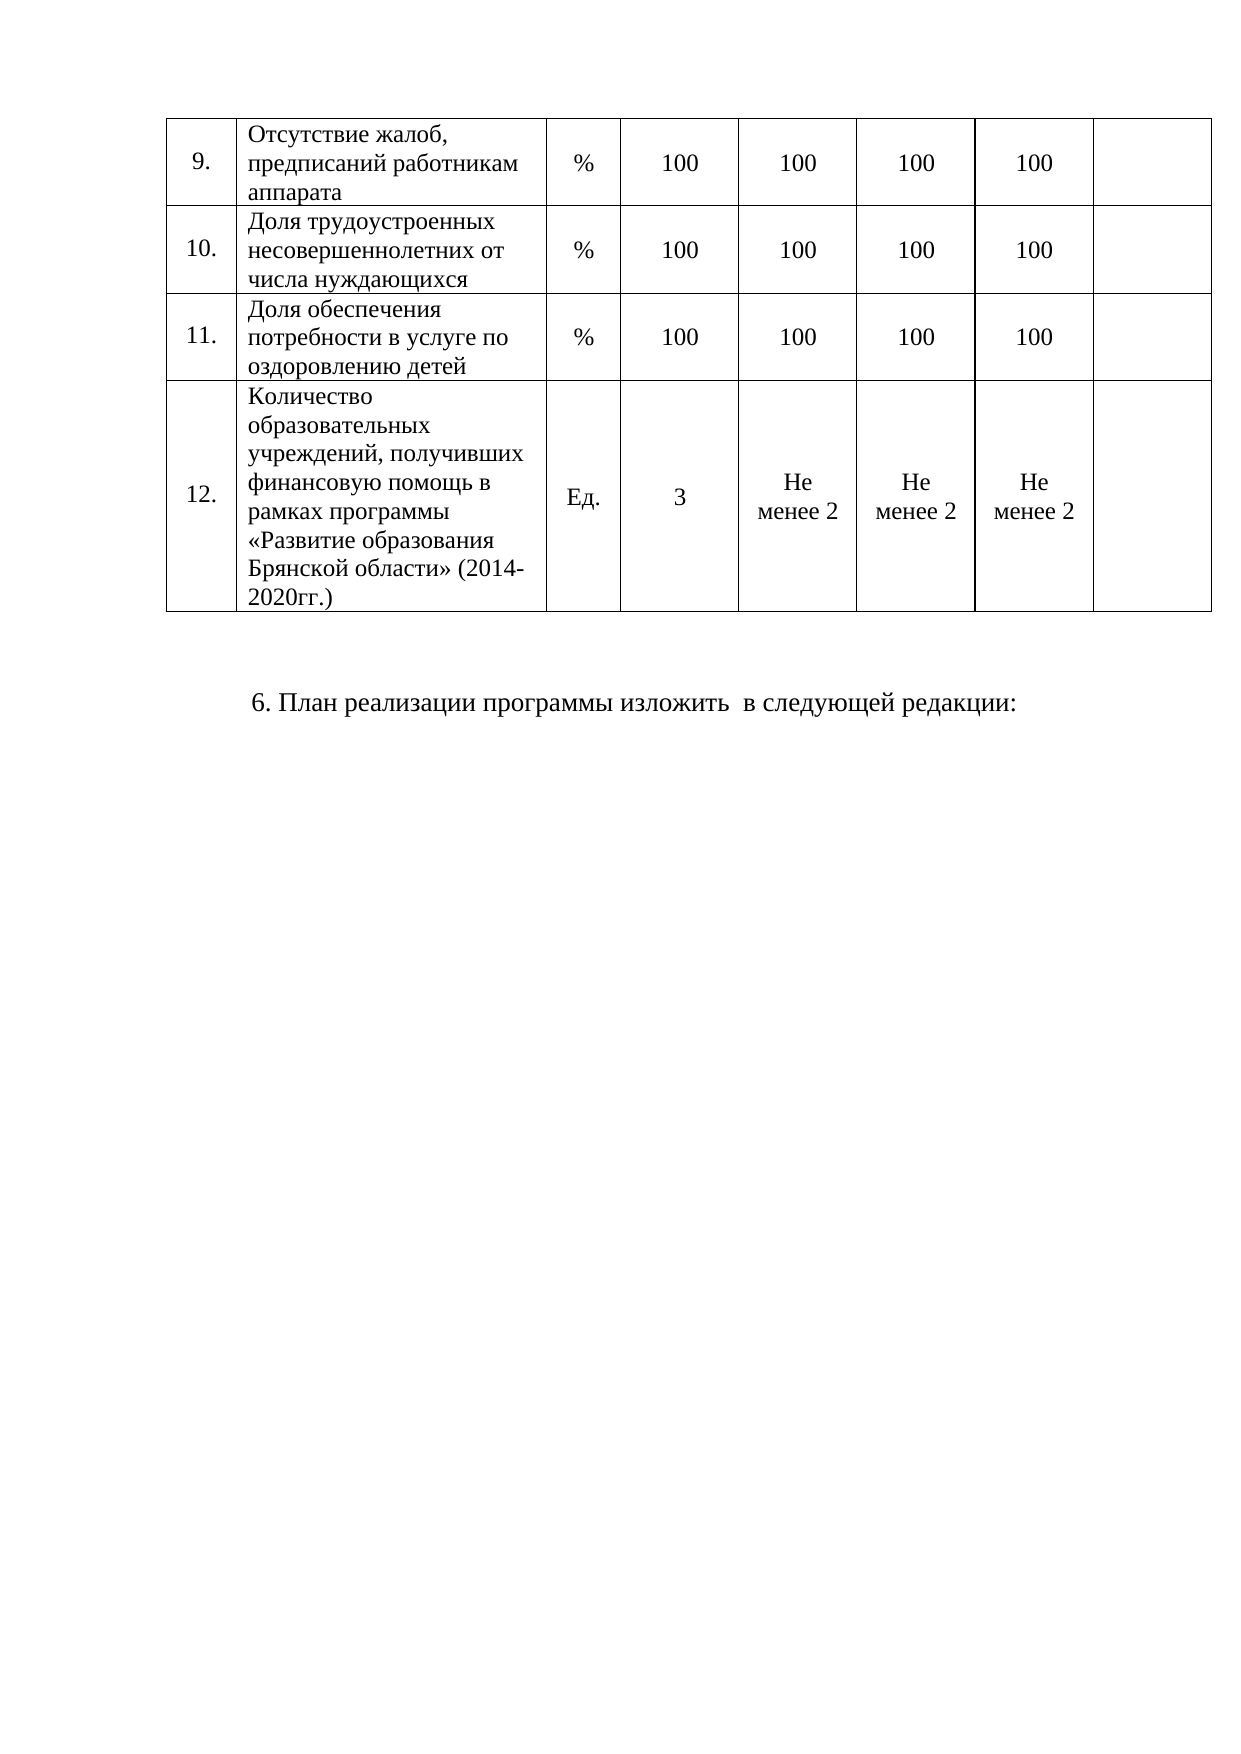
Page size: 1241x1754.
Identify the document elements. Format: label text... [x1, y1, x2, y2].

table_cell Доля трудоустроенных несовершеннолетних от числа нуждающихся [237, 206, 546, 293]
table_cell 9. [167, 119, 236, 205]
table_cell [1094, 381, 1211, 611]
text 6. План реализации программы изложить в следующей редакции: [177, 686, 1152, 718]
table_cell Количество образовательных учреждений, получивших финансовую помощь в рамках программы «Развитие образования Брянской области» (2014-2020гг.) [237, 381, 546, 611]
table_cell 11. [167, 294, 236, 380]
table_cell 100 [739, 206, 856, 293]
table_cell % [547, 206, 620, 293]
table_cell % [547, 119, 620, 205]
table_cell 100 [621, 119, 738, 205]
table_cell [1094, 294, 1211, 380]
table_cell Доля обеспечения потребности в услуге по оздоровлению детей [237, 294, 546, 380]
table_cell [1094, 206, 1211, 293]
table_cell 100 [857, 206, 974, 293]
table_cell 100 [976, 119, 1093, 205]
table_cell [1094, 119, 1211, 205]
table_cell 12. [167, 381, 236, 611]
table_cell 100 [976, 294, 1093, 380]
table_cell 100 [976, 206, 1093, 293]
table_cell Отсутствие жалоб, предписаний работникам аппарата [237, 119, 546, 205]
table_cell Не менее 2 [857, 381, 974, 611]
table_cell 100 [739, 294, 856, 380]
table_cell 3 [621, 381, 738, 611]
table_cell 10. [167, 206, 236, 293]
table_cell Не менее 2 [739, 381, 856, 611]
table_cell 100 [621, 206, 738, 293]
table_cell Ед. [547, 381, 620, 611]
table_cell 100 [621, 294, 738, 380]
table_cell Не менее 2 [976, 381, 1093, 611]
table_cell 100 [857, 294, 974, 380]
table_cell 100 [857, 119, 974, 205]
table_cell 100 [739, 119, 856, 205]
table_cell % [547, 294, 620, 380]
